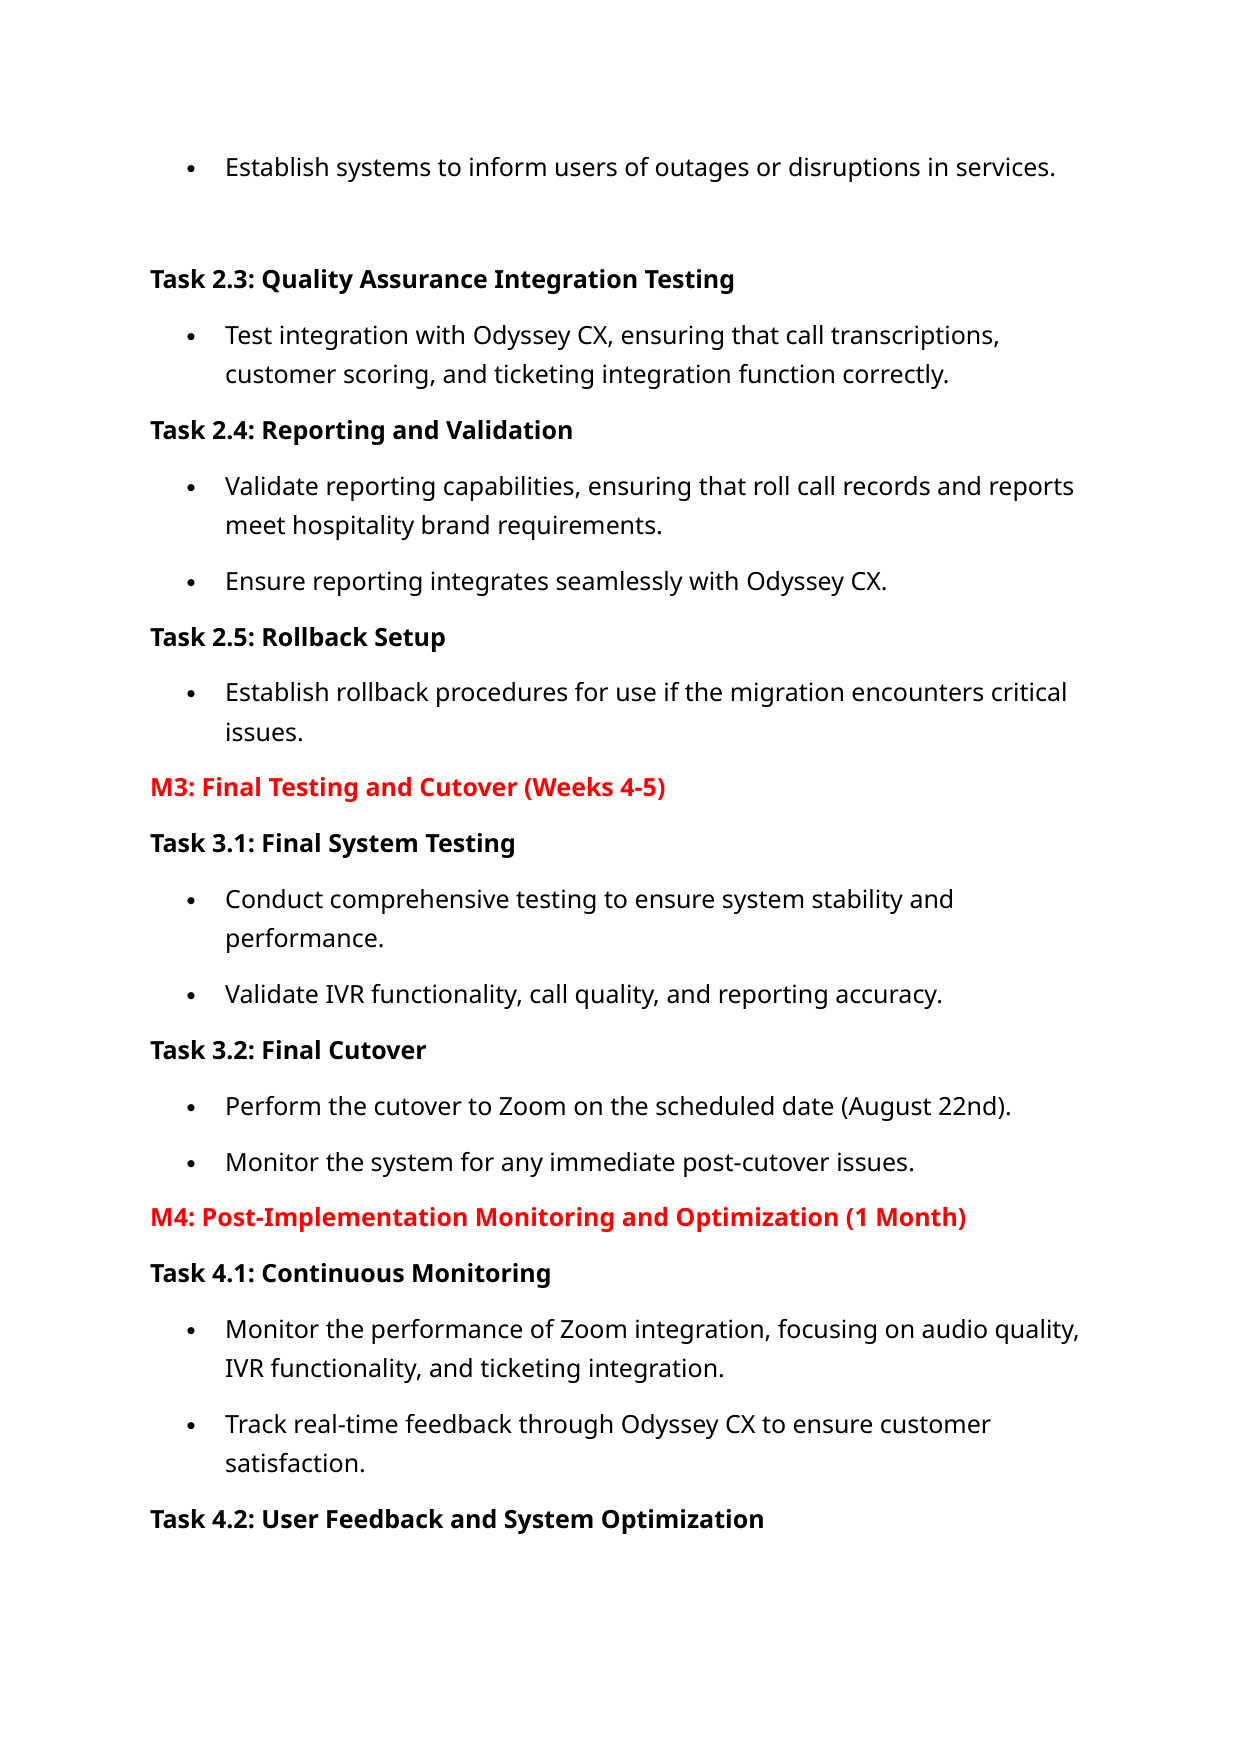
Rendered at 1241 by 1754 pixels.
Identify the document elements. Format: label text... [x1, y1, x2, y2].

list Track real-time feedback through Odyssey CX to ensure customer satisfaction. [187, 1407, 1090, 1480]
list Conduct comprehensive testing to ensure system stability and performance. [187, 882, 1090, 955]
list Establish systems to inform users of outages or disruptions in services. [187, 150, 1090, 184]
text Task 4.1: Continuous Monitoring [150, 1256, 1090, 1290]
list Monitor the system for any immediate post-cutover issues. [187, 1144, 1090, 1178]
text M3: Final Testing and Cutover (Weeks 4-5) [150, 770, 1090, 804]
list Test integration with Odyssey CX, ensuring that call transcriptions, customer scoring, and ticketing integration function correctly. [187, 317, 1090, 391]
text Task 2.3: Quality Assurance Integration Testing [150, 262, 1090, 296]
text Task 3.2: Final Cutover [150, 1032, 1090, 1067]
text Task 3.1: Final System Testing [150, 826, 1090, 860]
text Task 2.4: Reporting and Validation [150, 412, 1090, 447]
list Ensure reporting integrates seamlessly with Odyssey CX. [187, 563, 1090, 597]
list Validate IVR functionality, call quality, and reporting accuracy. [187, 977, 1090, 1011]
list Monitor the performance of Zoom integration, focusing on audio quality, IVR functionality, and ticketing integration. [187, 1312, 1090, 1385]
text M4: Post-Implementation Monitoring and Optimization (1 Month) [150, 1200, 1090, 1234]
list Validate reporting capabilities, ensuring that roll call records and reports meet hospitality brand requirements. [187, 468, 1090, 542]
list Establish rollback procedures for use if the migration encounters critical issues. [187, 675, 1090, 748]
text Task 2.5: Rollback Setup [150, 619, 1090, 653]
text Task 4.2: User Feedback and System Optimization [150, 1502, 1090, 1536]
list Perform the cutover to Zoom on the scheduled date (August 22nd). [187, 1088, 1090, 1122]
